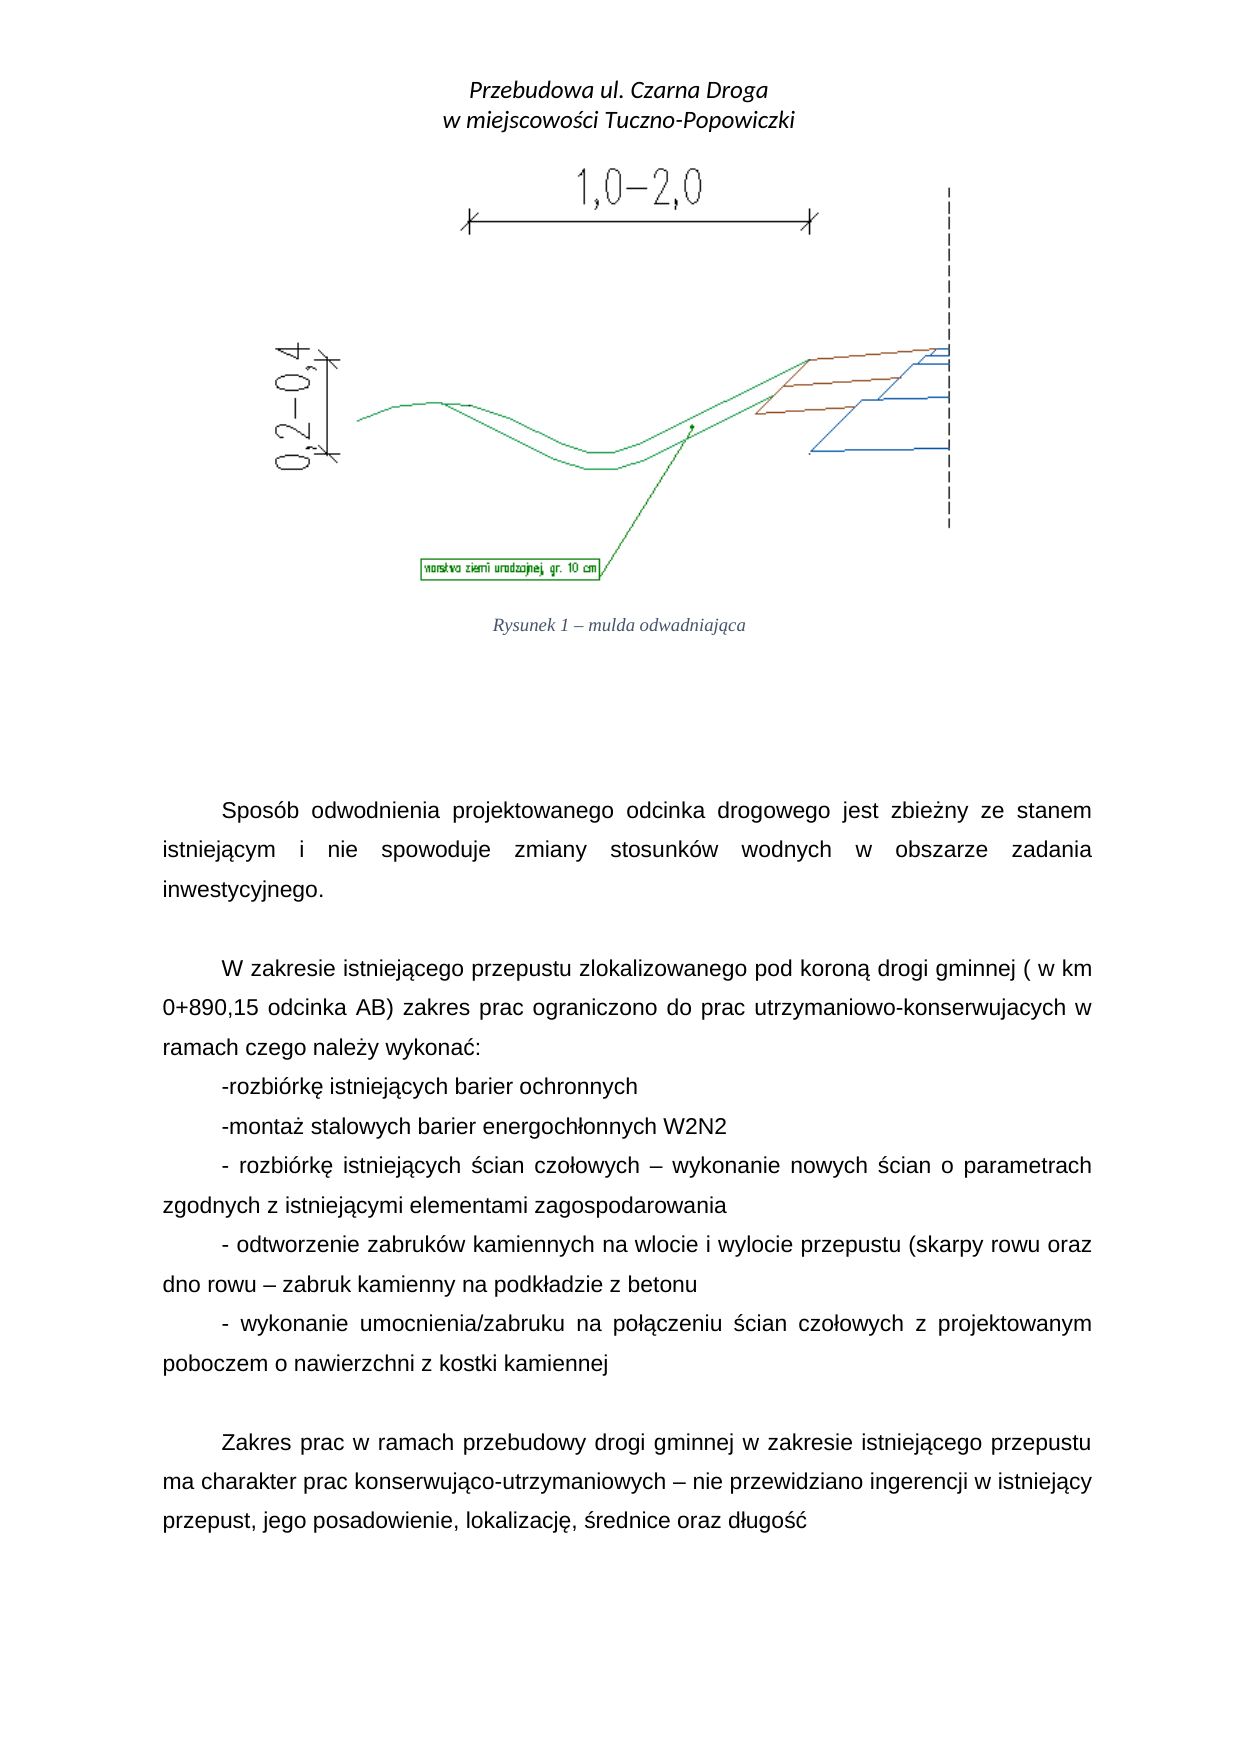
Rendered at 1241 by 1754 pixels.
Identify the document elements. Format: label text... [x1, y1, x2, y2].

text W zakresie istniejącego przepustu zlokalizowanego pod koroną drogi gminnej ( w km 0+890,15 odcinka AB) zakres prac ograniczono do prac utrzymaniowo-konserwujacych w ramach czego należy wykonać: [162, 955, 1093, 1060]
text - odtworzenie zabruków kamiennych na wlocie i wylocie przepustu (skarpy rowu oraz dno rowu – zabruk kamienny na podkładzie z betonu [162, 1231, 1093, 1297]
picture [255, 147, 985, 601]
text Zakres prac w ramach przebudowy drogi gminnej w zakresie istniejącego przepustu ma charakter prac konserwująco-utrzymaniowych – nie przewidziano ingerencji w istniejący przepust, jego posadowienie, lokalizację, średnice oraz długość [162, 1428, 1093, 1534]
text Sposób odwodnienia projektowanego odcinka drogowego jest zbieżny ze stanem istniejącym i nie spowoduje zmiany stosunków wodnych w obszarze zadania inwestycyjnego. [162, 797, 1093, 902]
text Rysunek 1 – mulda odwadniająca [148, 614, 1093, 636]
text - wykonanie umocnienia/zabruku na połączeniu ścian czołowych z projektowanym poboczem o nawierzchni z kostki kamiennej [162, 1310, 1093, 1376]
text -rozbiórkę istniejących barier ochronnych [162, 1073, 1093, 1099]
text - rozbiórkę istniejących ścian czołowych – wykonanie nowych ścian o parametrach zgodnych z istniejącymi elementami zagospodarowania [162, 1152, 1093, 1218]
text -montaż stalowych barier energochłonnych W2N2 [162, 1113, 1093, 1139]
